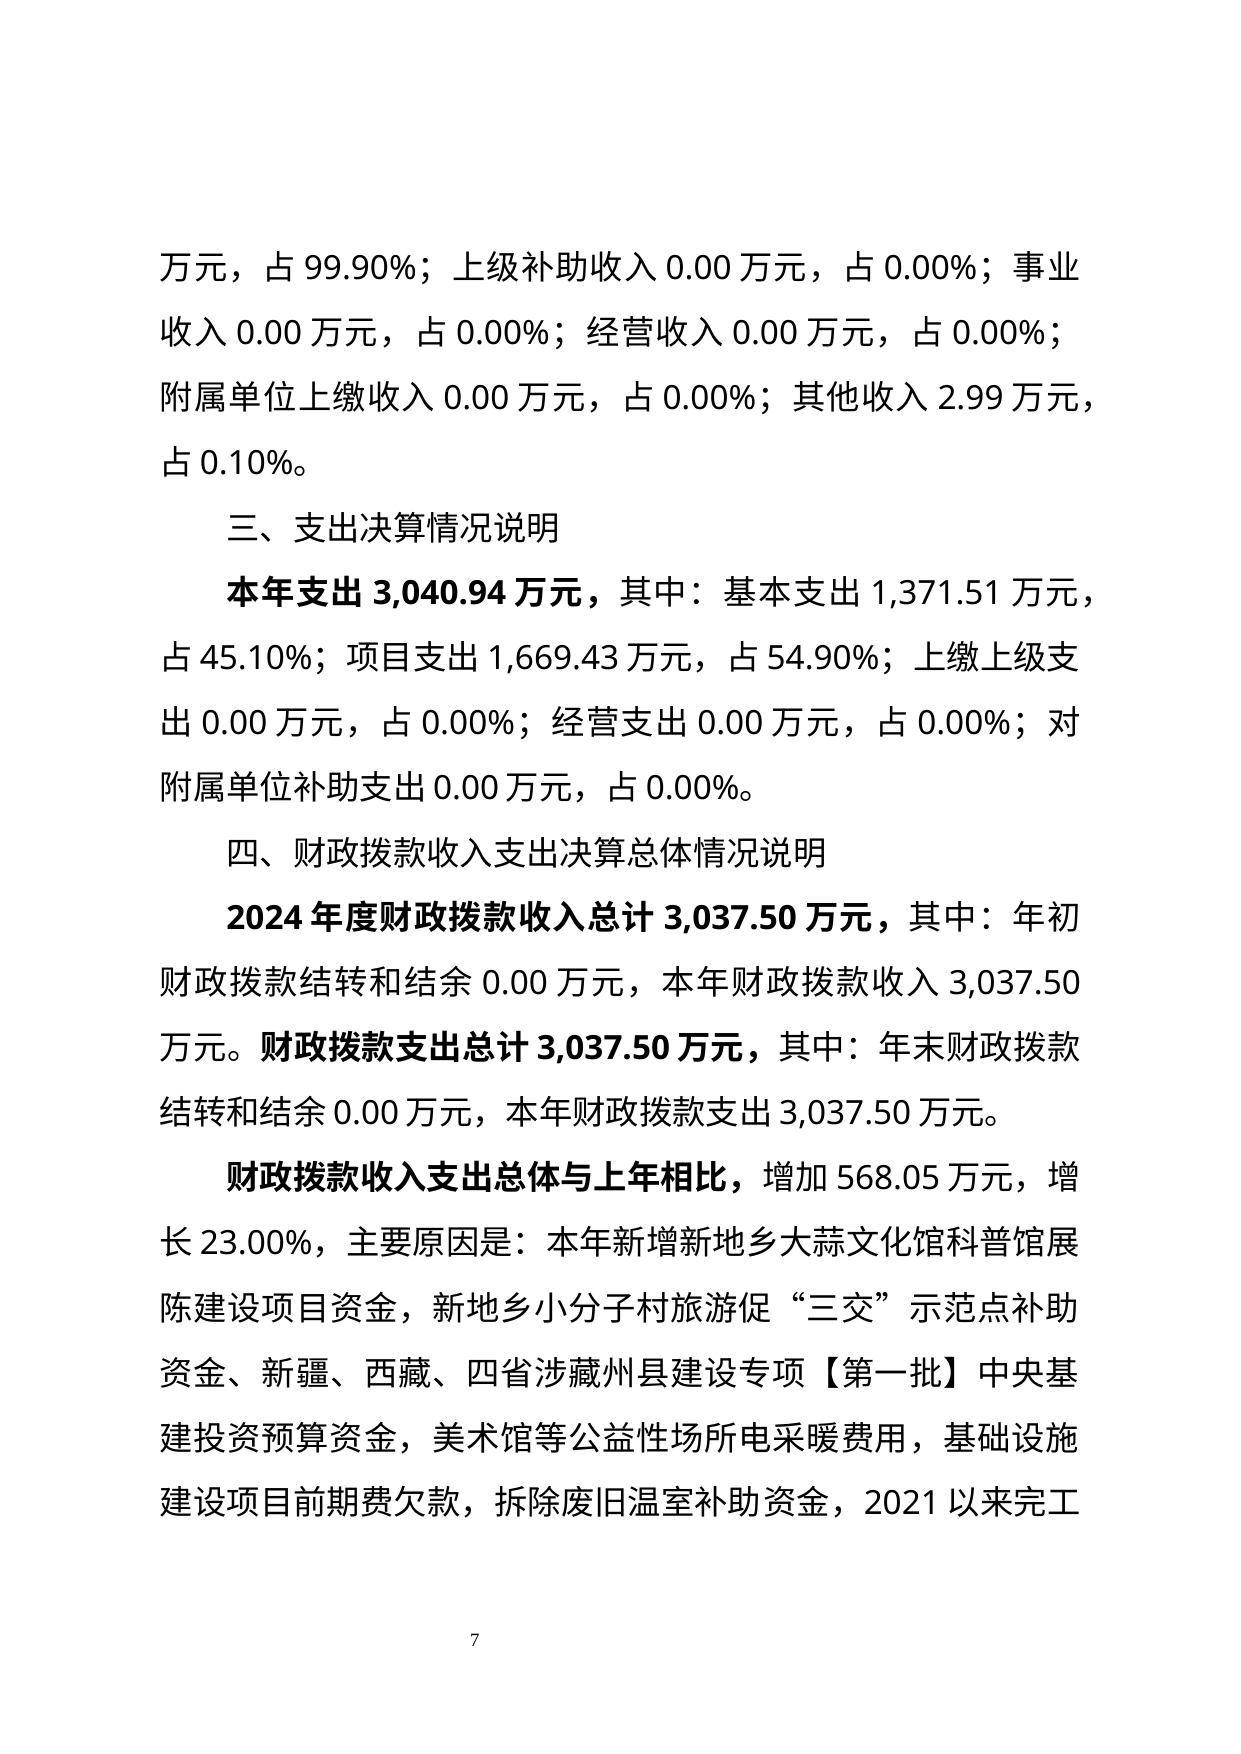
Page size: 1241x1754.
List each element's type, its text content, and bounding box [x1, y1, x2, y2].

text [159, 1143, 1081, 1533]
text 三、支出决算情况说明 [159, 493, 1081, 558]
text 本年支出3,040.94万元，其中：基本支出1,371.51万元，占45.10%；项目支出1,669.43万元，占54.90%；上缴上级支出0.00万元，占0.00%；经营支出0.00万元，占0.00%；对附属单位补助支出0.00万元，占0.00%。 [159, 558, 1081, 818]
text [159, 233, 1081, 493]
text 四、财政拨款收入支出决算总体情况说明 [159, 818, 1081, 883]
text 2024年度财政拨款收入总计3,037.50万元，其中：年初财政拨款结转和结余0.00万元，本年财政拨款收入3,037.50万元。财政拨款支出总计3,037.50万元，其中：年末财政拨款结转和结余0.00万元，本年财政拨款支出3,037.50万元。 [159, 883, 1081, 1143]
